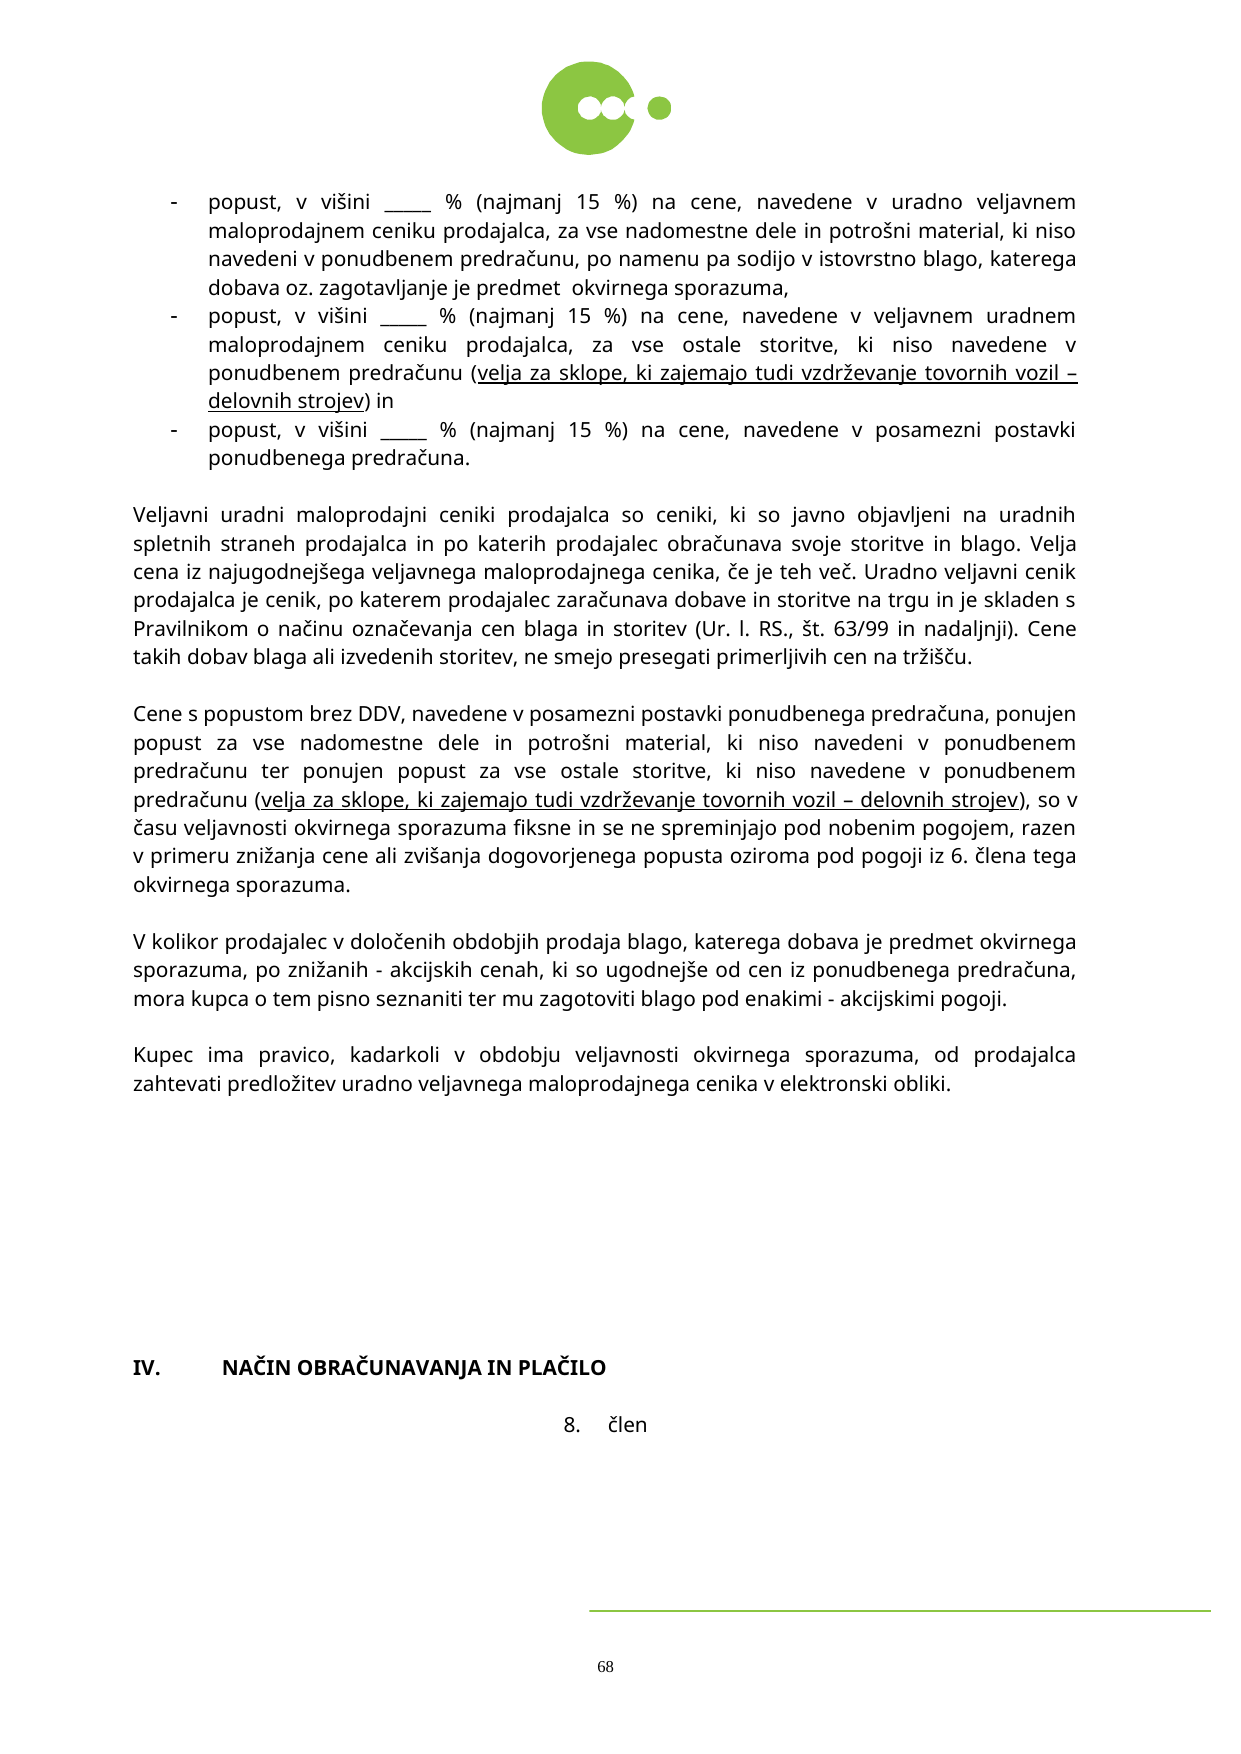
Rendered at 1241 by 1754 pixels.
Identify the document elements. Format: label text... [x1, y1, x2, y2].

text V kolikor prodajalec v določenih obdobjih prodaja blago, katerega dobava je predmet okvirnega sporazuma, po znižanih - akcijskih cenah, ki so ugodnejše od cen iz ponudbenega predračuna, mora kupca o tem pisno seznaniti ter mu zagotoviti blago pod enakimi - akcijskimi pogoji. [133, 927, 1078, 1012]
list popust, v višini _____ % (najmanj 15 %) na cene, navedene v posamezni postavki ponudbenega predračuna. [170, 415, 1078, 472]
list NAČIN OBRAČUNAVANJA IN PLAČILO [133, 1353, 1078, 1382]
list popust, v višini _____ % (najmanj 15 %) na cene, navedene v veljavnem uradnem maloprodajnem ceniku prodajalca, za vse ostale storitve, ki niso navedene v ponudbenem predračunu (velja za sklope, ki zajemajo tudi vzdrževanje tovornih vozil – delovnih strojev) in [170, 301, 1078, 415]
text Veljavni uradni maloprodajni ceniki prodajalca so ceniki, ki so javno objavljeni na uradnih spletnih straneh prodajalca in po katerih prodajalec obračunava svoje storitve in blago. Velja cena iz najugodnejšega veljavnega maloprodajnega cenika, če je teh več. Uradno veljavni cenik prodajalca je cenik, po katerem prodajalec zaračunava dobave in storitve na trgu in je skladen s Pravilnikom o načinu označevanja cen blaga in storitev (Ur. l. RS., št. 63/99 in nadaljnji). Cene takih dobav blaga ali izvedenih storitev, ne smejo presegati primerljivih cen na tržišču. [133, 500, 1078, 671]
text Kupec ima pravico, kadarkoli v obdobju veljavnosti okvirnega sporazuma, od prodajalca zahtevati predložitev uradno veljavnega maloprodajnega cenika v elektronski obliki. [133, 1041, 1078, 1097]
text Cene s popustom brez DDV, navedene v posamezni postavki ponudbenega predračuna, ponujen popust za vse nadomestne dele in potrošni material, ki niso navedeni v ponudbenem predračunu ter ponujen popust za vse ostale storitve, ki niso navedene v ponudbenem predračunu (velja za sklope, ki zajemajo tudi vzdrževanje tovornih vozil – delovnih strojev), so v času veljavnosti okvirnega sporazuma fiksne in se ne spreminjajo pod nobenim pogojem, razen v primeru znižanja cene ali zvišanja dogovorjenega popusta oziroma pod pogoji iz 6. člena tega okvirnega sporazuma. [133, 699, 1078, 898]
list popust, v višini _____ % (najmanj 15 %) na cene, navedene v uradno veljavnem maloprodajnem ceniku prodajalca, za vse nadomestne dele in potrošni material, ki niso navedeni v ponudbenem predračunu, po namenu pa sodijo v istovrstno blago, katerega dobava oz. zagotavljanje je predmet okvirnega sporazuma, [170, 187, 1078, 301]
list člen [133, 1410, 1078, 1439]
